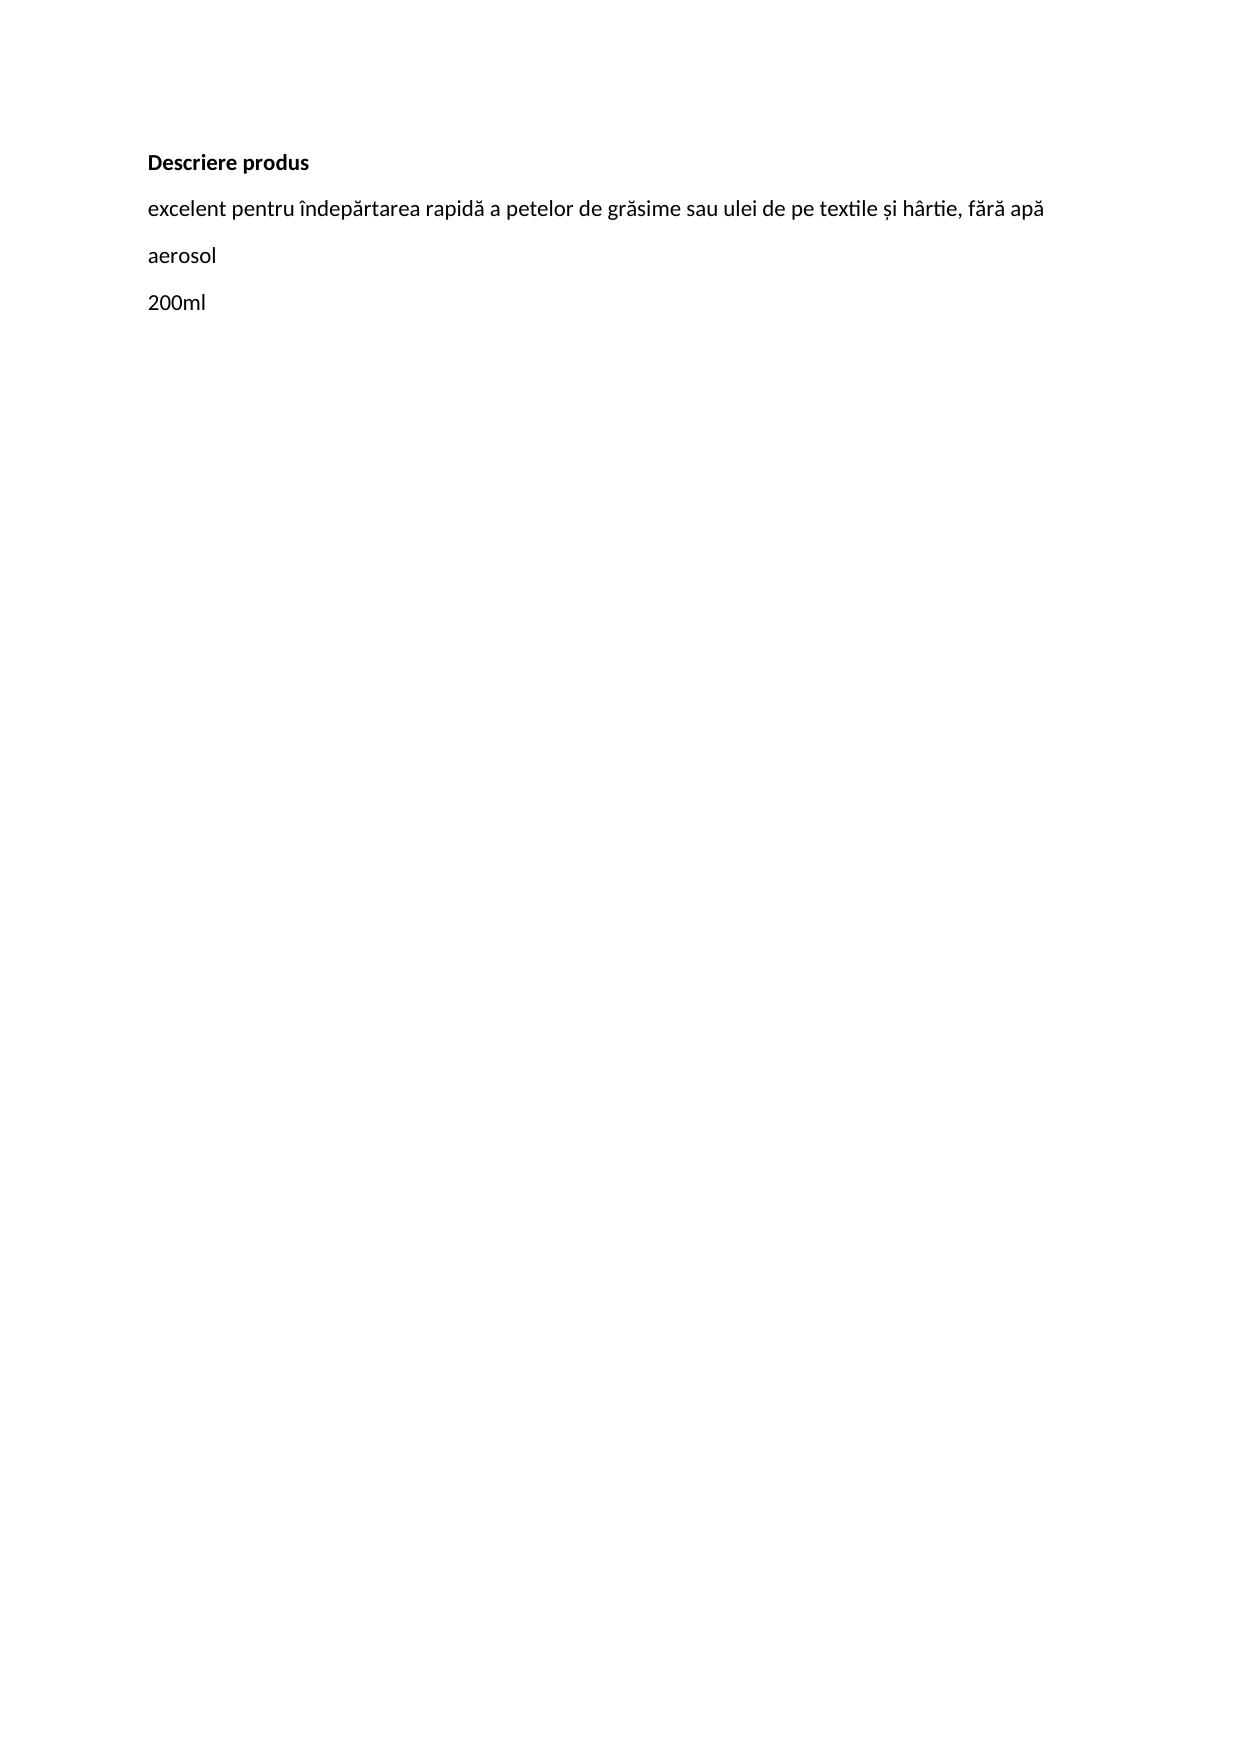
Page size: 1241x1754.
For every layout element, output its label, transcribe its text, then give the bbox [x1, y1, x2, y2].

text 200ml [148, 288, 1093, 316]
text Descriere produs [148, 148, 1093, 176]
text excelent pentru îndepărtarea rapidă a petelor de grăsime sau ulei de pe textile și hârtie, fără apă [148, 194, 1093, 222]
text aerosol [148, 241, 1093, 269]
